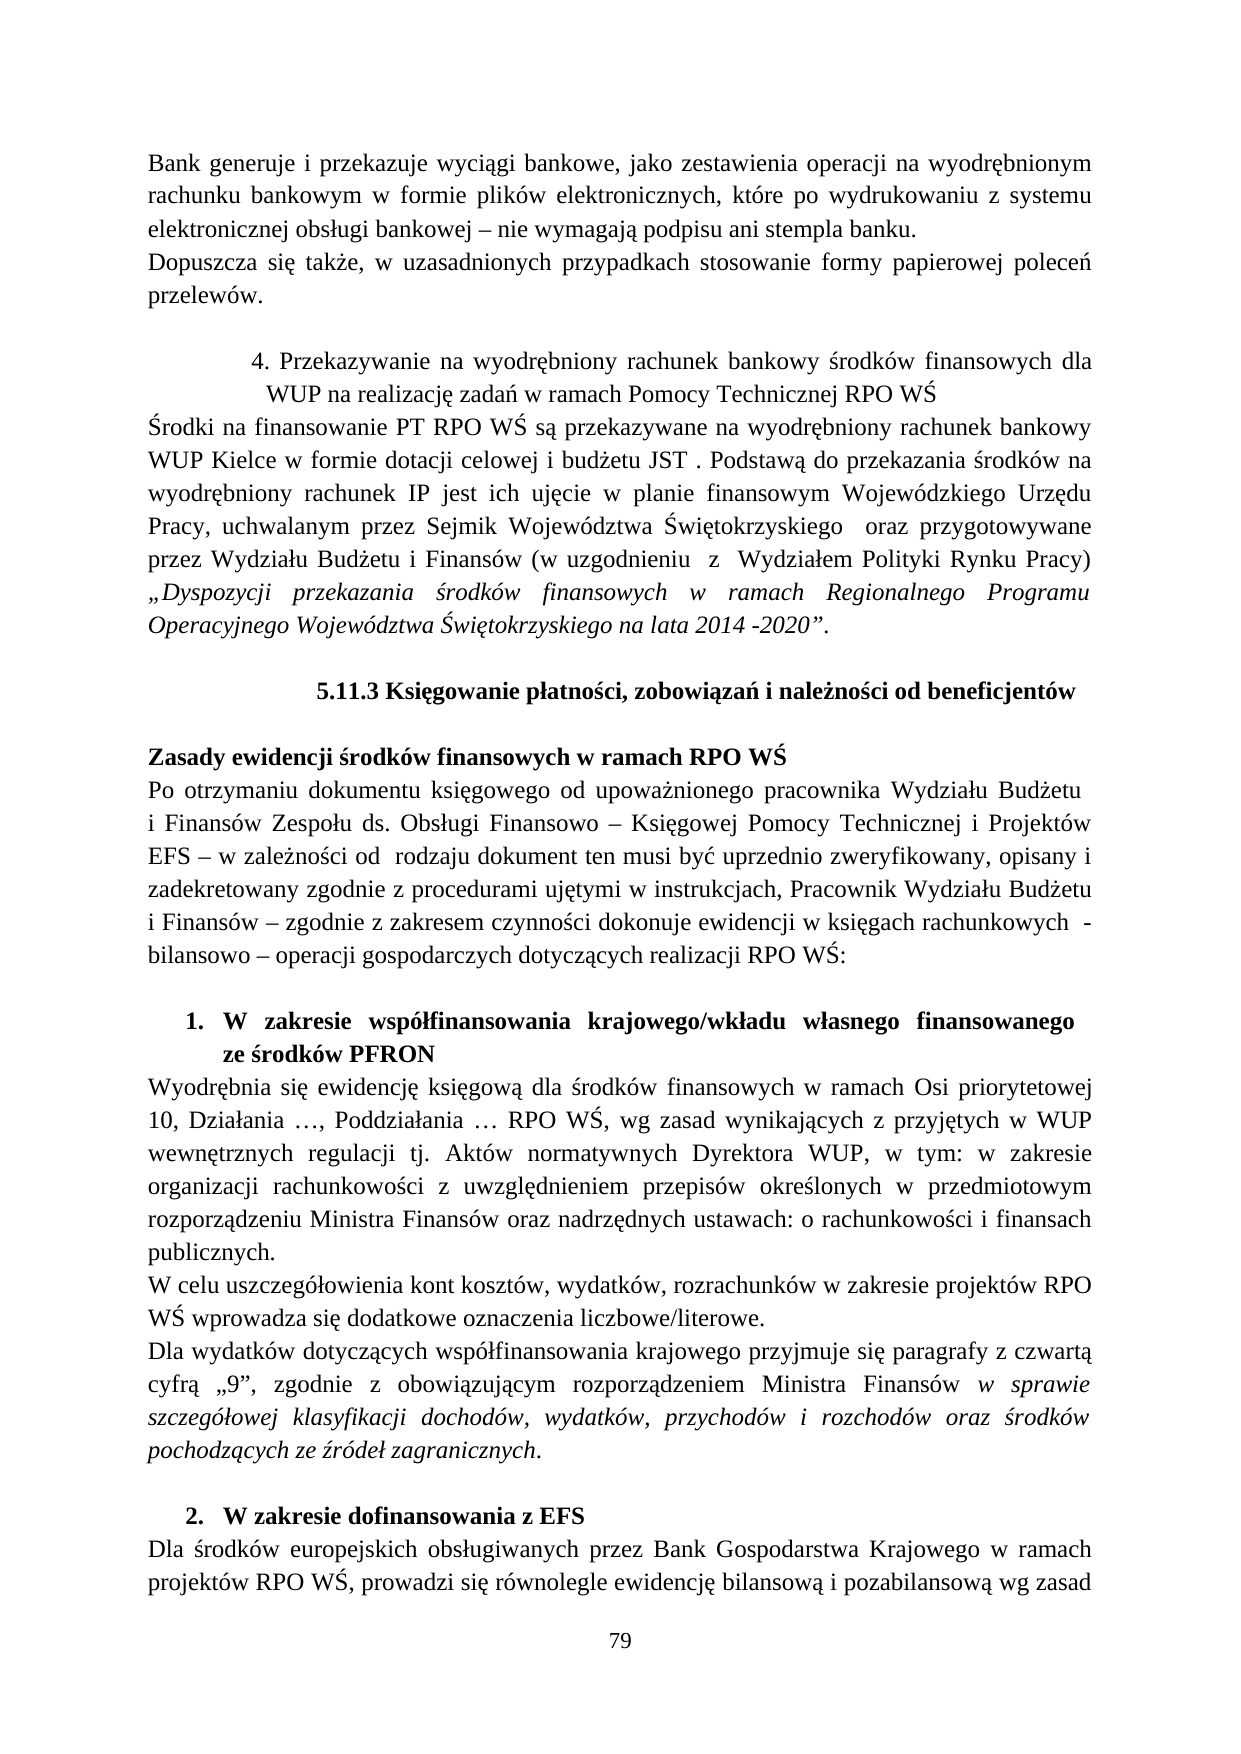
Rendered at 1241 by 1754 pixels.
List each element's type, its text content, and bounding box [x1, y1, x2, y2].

list W zakresie współfinansowania krajowego/wkładu własnego finansowanego ze środków PFRON [185, 1006, 1093, 1068]
text Dla wydatków dotyczących współfinansowania krajowego przyjmuje się paragrafy z czwartą cyfrą „9”, zgodnie z obowiązującym rozporządzeniem Ministra Finansów w sprawie szczegółowej klasyfikacji dochodów, wydatków, przychodów i rozchodów oraz środków pochodzących ze źródeł zagranicznych. [148, 1336, 1093, 1464]
text Wyodrębnia się ewidencję księgową dla środków finansowych w ramach Osi priorytetowej 10, Działania …, Poddziałania … RPO WŚ, wg zasad wynikających z przyjętych w WUP wewnętrznych regulacji tj. Aktów normatywnych Dyrektora WUP, w tym: w zakresie organizacji rachunkowości z uwzględnieniem przepisów określonych w przedmiotowym rozporządzeniu Ministra Finansów oraz nadrzędnych ustawach: o rachunkowości i finansach publicznych. [148, 1072, 1093, 1266]
text W celu uszczegółowienia kont kosztów, wydatków, rozrachunków w zakresie projektów RPO WŚ wprowadza się dodatkowe oznaczenia liczbowe/literowe. [148, 1270, 1093, 1332]
text Środki na finansowanie PT RPO WŚ są przekazywane na wyodrębniony rachunek bankowy WUP Kielce w formie dotacji celowej i budżetu JST . Podstawą do przekazania środków na wyodrębniony rachunek IP jest ich ujęcie w planie finansowym Wojewódzkiego Urzędu Pracy, uchwalanym przez Sejmik Województwa Świętokrzyskiego oraz przygotowywane przez Wydziału Budżetu i Finansów (w uzgodnieniu z Wydziałem Polityki Rynku Pracy) „Dyspozycji przekazania środków finansowych w ramach Regionalnego Programu Operacyjnego Województwa Świętokrzyskiego na lata 2014 . [148, 412, 1093, 639]
subtitle 5.11.3 Księgowanie płatności, zobowiązań i należności od beneficjentów [310, 676, 1093, 705]
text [148, 1534, 1093, 1596]
text Po otrzymaniu dokumentu księgowego od upoważnionego pracownika Wydziału Budżetu i Finansów Zespołu ds. Obsługi Finansowo – Księgowej Pomocy Technicznej i Projektów EFS – w zależności od rodzaju dokument ten musi być uprzednio zweryfikowany, opisany i zadekretowany zgodnie z procedurami ujętymi w instrukcjach, Pracownik Wydziału Budżetu i Finansów – zgodnie z zakresem czynności dokonuje ewidencji w księgach rachunkowych - bilansowo – operacji gospodarczych dotyczących realizacji RPO WŚ: [148, 775, 1093, 969]
text 4. Przekazywanie na wyodrębniony rachunek bankowy środków finansowych dla WUP na realizację zadań w ramach Pomocy Technicznej RPO WŚ [251, 346, 1093, 407]
text Dopuszcza się także, w uzasadnionych przypadkach stosowanie formy papierowej poleceń przelewów. [148, 247, 1093, 308]
text Zasady ewidencji środków finansowych w ramach RPO WŚ [148, 742, 1093, 771]
list W zakresie dofinansowania z EFS [185, 1501, 1093, 1530]
text Bank generuje i przekazuje wyciągi bankowe, jako zestawienia operacji na wyodrębnionym rachunku bankowym w formie plików elektronicznych, które po wydrukowaniu z systemu elektronicznej obsługi bankowej – nie wymagają podpisu ani stempla banku. [148, 148, 1093, 242]
